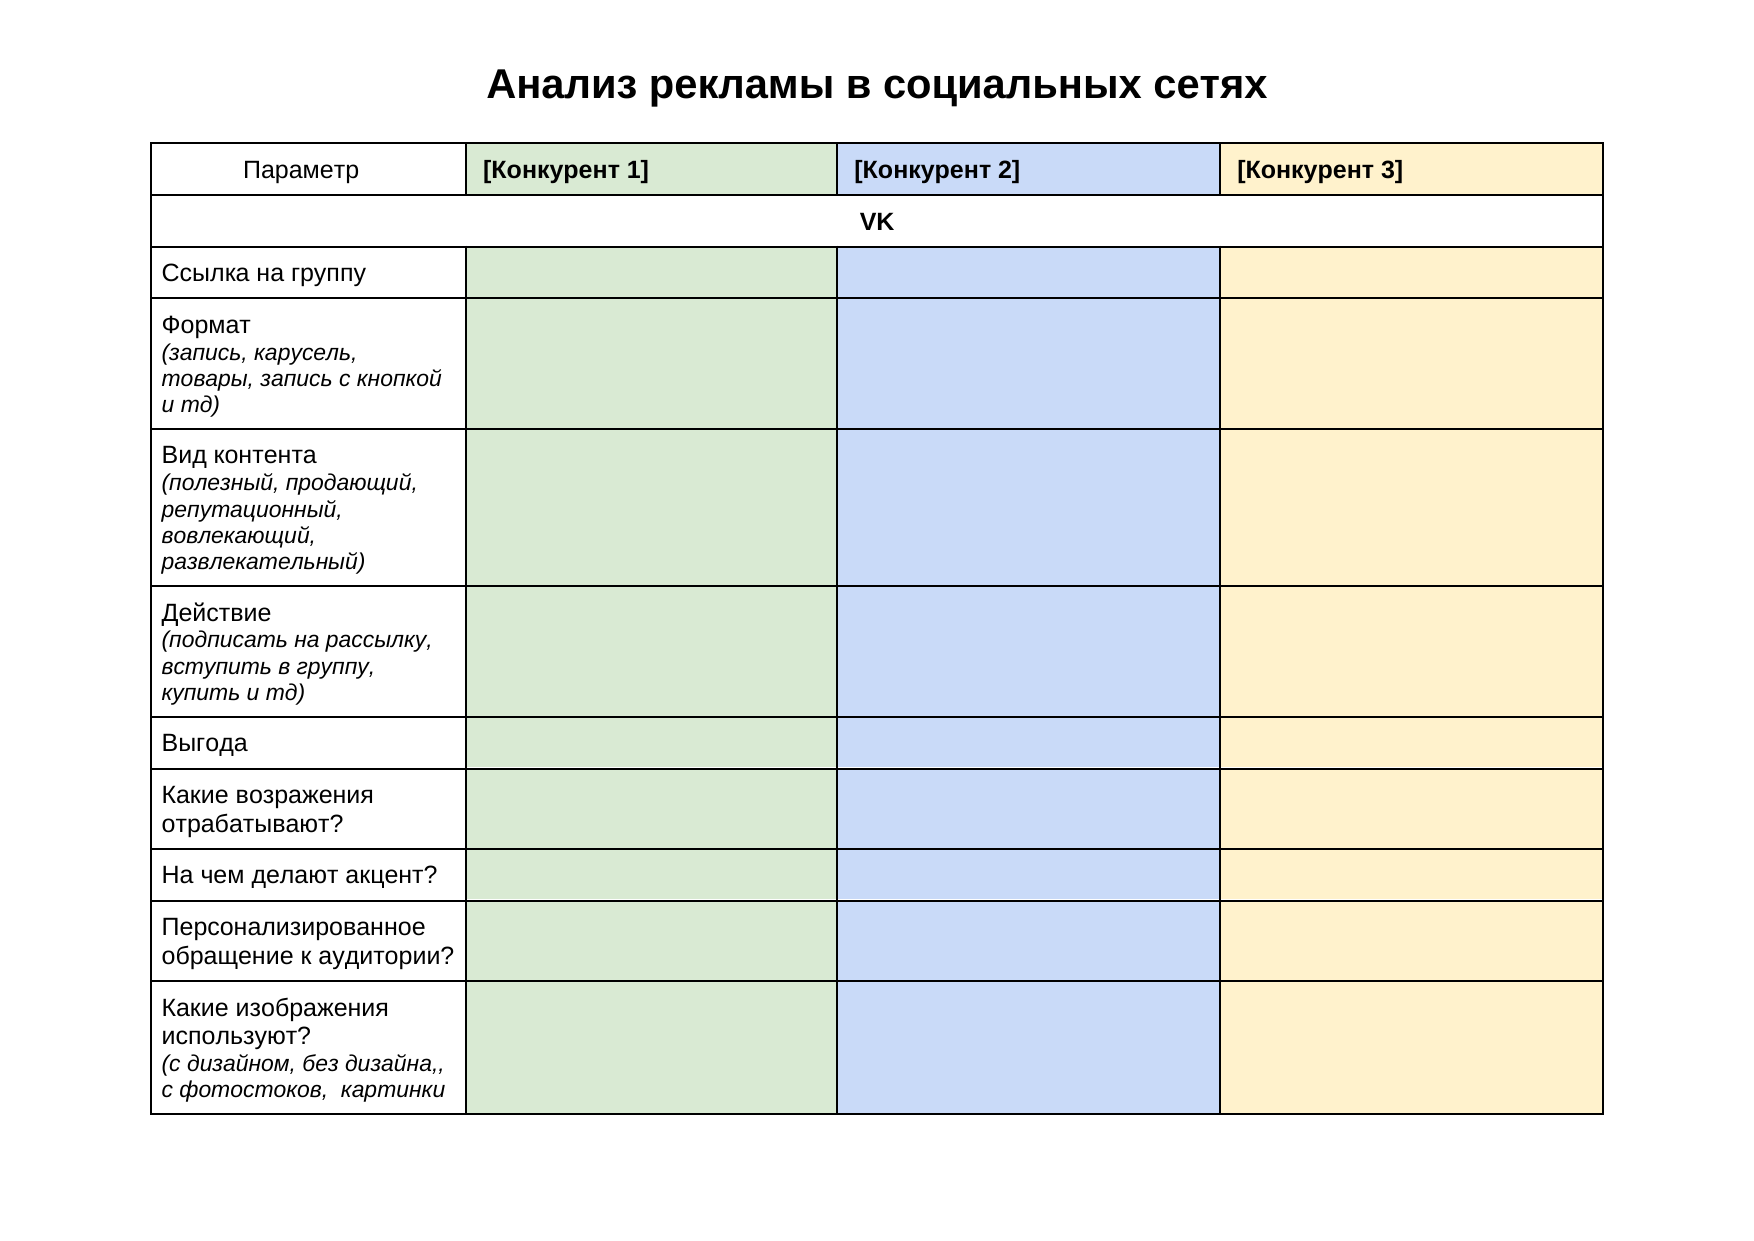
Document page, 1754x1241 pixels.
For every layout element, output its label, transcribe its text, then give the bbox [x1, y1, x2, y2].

table_cell [1221, 718, 1602, 767]
table_cell [467, 850, 836, 899]
table_cell [1221, 248, 1602, 297]
table_cell [838, 430, 1219, 585]
table_cell [838, 587, 1219, 716]
table_cell VK [152, 196, 1602, 246]
table_cell [1221, 770, 1602, 848]
table_cell [467, 248, 836, 297]
table_cell [838, 248, 1219, 297]
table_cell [152, 982, 465, 1113]
table_cell [1221, 902, 1602, 980]
table_cell [838, 982, 1219, 1113]
table_cell Персонализированное обращение к аудитории? [152, 902, 465, 980]
table_cell [467, 982, 836, 1113]
table_cell [1221, 982, 1602, 1113]
table_cell Вид контента (полезный, продающий, репутационный, вовлекающий, развлекательный) [152, 430, 465, 585]
table_cell Действие (подписать на рассылку, вступить в группу, купить и тд) [152, 587, 465, 716]
table_cell [1221, 587, 1602, 716]
table_header [Конкурент 1] [467, 144, 836, 194]
table_cell Выгода [152, 718, 465, 767]
table_cell [467, 770, 836, 848]
table_cell [838, 299, 1219, 428]
text Анализ рекламы в социальных сетях [150, 60, 1604, 108]
table_cell [467, 587, 836, 716]
table_header [Конкурент 2] [838, 144, 1219, 194]
table_cell [467, 430, 836, 585]
table_header [Конкурент 3] [1221, 144, 1602, 194]
table_cell [838, 902, 1219, 980]
table_cell [467, 718, 836, 767]
table_cell Какие возражения отрабатывают? [152, 770, 465, 848]
table_cell [467, 299, 836, 428]
table_cell [838, 718, 1219, 767]
table_cell [467, 902, 836, 980]
table_cell [1221, 850, 1602, 899]
table_cell [1221, 430, 1602, 585]
table_cell [1221, 299, 1602, 428]
table_header Параметр [152, 144, 465, 194]
table_cell [838, 850, 1219, 899]
table_cell Формат (запись, карусель, товары, запись с кнопкой и тд) [152, 299, 465, 428]
table_cell [838, 770, 1219, 848]
table_cell Ссылка на группу [152, 248, 465, 297]
table_cell На чем делают акцент? [152, 850, 465, 899]
